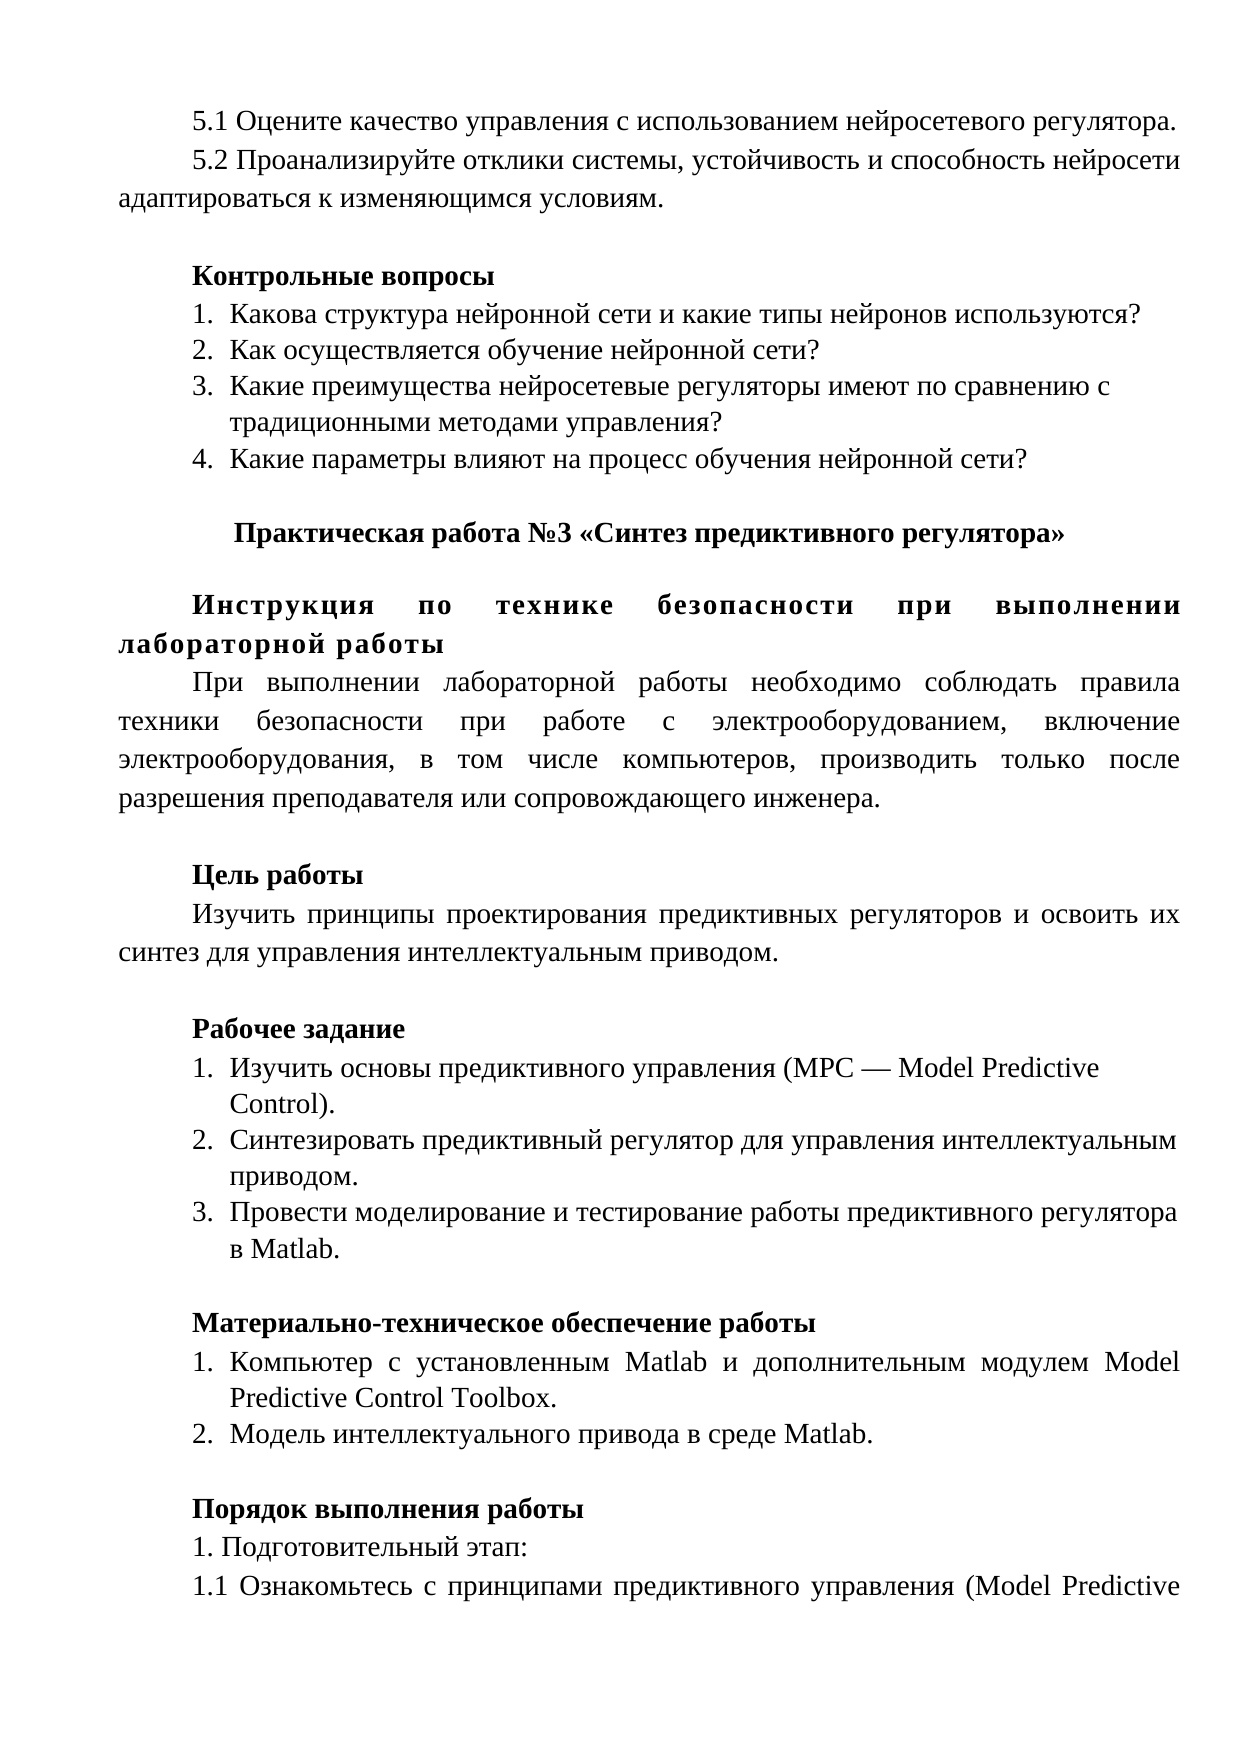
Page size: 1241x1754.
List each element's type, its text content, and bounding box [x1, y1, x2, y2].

list Компьютер с установленным Matlab и дополнительным модулем Model Predictive Control Toolbox. [192, 1344, 1181, 1414]
list Какие преимущества нейросетевые регуляторы имеют по сравнению с традиционными методами управления? [192, 368, 1181, 438]
text Рабочее задание [118, 1011, 1181, 1045]
text Контрольные вопросы [118, 258, 1181, 291]
list Синтезировать предиктивный регулятор для управления интеллектуальным приводом. [192, 1122, 1181, 1192]
text Изучить принципы проектирования предиктивных регуляторов и освоить их синтез для управления интеллектуальным приводом. [118, 896, 1181, 968]
text Цель работы [118, 857, 1181, 891]
list Изучить основы предиктивного управления (MPC — Model Predictive Control). [192, 1050, 1181, 1120]
text При выполнении лабораторной работы необходимо соблюдать правила техники безопасности при работе с электрооборудованием, включение электрооборудования, в том числе компьютеров, производить только после разрешения преподавателя или сопровождающего инженера. [118, 664, 1181, 814]
text 5.2 Проанализируйте отклики системы, устойчивость и способность нейросети адаптироваться к изменяющимся условиям. [118, 142, 1181, 214]
text 1. Подготовительный этап: [118, 1529, 1181, 1563]
text 5.1 Оцените качество управления с использованием нейросетевого регулятора. [118, 103, 1181, 137]
list Провести моделирование и тестирование работы предиктивного регулятора в Matlab. [192, 1194, 1181, 1264]
list Какие параметры влияют на процесс обучения нейронной сети? [192, 441, 1181, 474]
list Модель интеллектуального привода в среде Matlab. [192, 1416, 1181, 1450]
text Порядок выполнения работы [118, 1491, 990, 1524]
list Как осуществляется обучение нейронной сети? [192, 332, 1181, 366]
list Какова структура нейронной сети и какие типы нейронов используются? [192, 296, 1181, 330]
text Практическая работа №3 «Синтез предиктивного регулятора» [118, 515, 1181, 549]
text Инструкция по технике безопасности при выполнении лабораторной работы [118, 587, 1182, 659]
text Материально-техническое обеспечение работы [118, 1305, 1181, 1339]
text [118, 1568, 1181, 1602]
